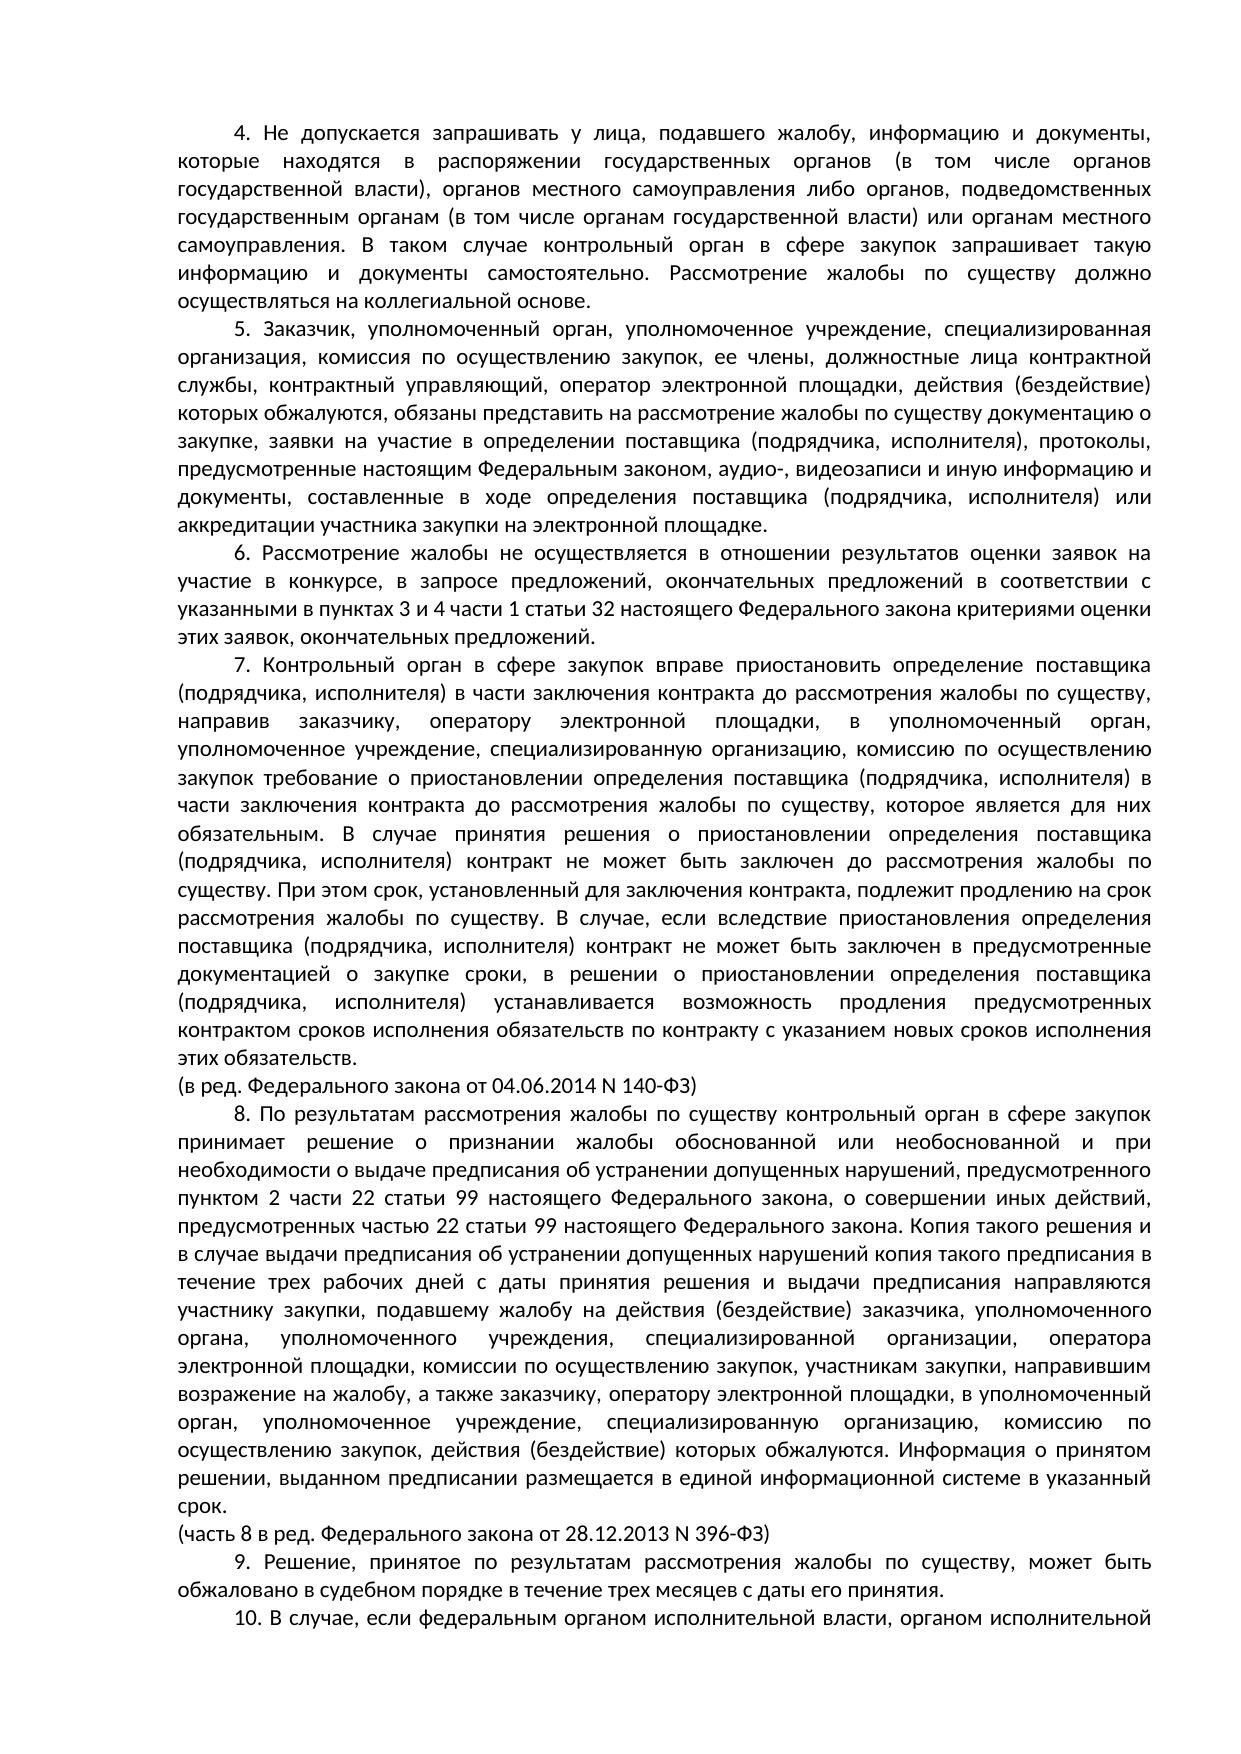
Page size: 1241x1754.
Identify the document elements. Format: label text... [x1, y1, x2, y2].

text (часть 8 в ред. Федерального закона от 28.12.2013 N 396-ФЗ) [177, 1519, 1152, 1547]
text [177, 1603, 1152, 1631]
text (в ред. Федерального закона от 04.06.2014 N 140-ФЗ) [177, 1071, 1152, 1099]
text 7. Контрольный орган в сфере закупок вправе приостановить определение поставщика (подрядчика, исполнителя) в части заключения контракта до рассмотрения жалобы по существу, направив заказчику, оператору электронной площадки, в уполномоченный орган, уполномоченное учреждение, специализированную организацию, комиссию по осуществлению закупок требование о приостановлении определения поставщика (подрядчика, исполнителя) в части заключения контракта до рассмотрения жалобы по существу, которое является для них обязательным. В случае принятия решения о приостановлении определения поставщика (подрядчика, исполнителя) контракт не может быть заключен до рассмотрения жалобы по существу. При этом срок, установленный для заключения контракта, подлежит продлению на срок рассмотрения жалобы по существу. В случае, если вследствие приостановления определения поставщика (подрядчика, исполнителя) контракт не может быть заключен в предусмотренные документацией о закупке сроки, в решении о приостановлении определения поставщика (подрядчика, исполнителя) устанавливается возможность продления предусмотренных контрактом сроков исполнения обязательств по контракту с указанием новых сроков исполнения этих обязательств. [177, 651, 1152, 1071]
text 6. Рассмотрение жалобы не осуществляется в отношении результатов оценки заявок на участие в конкурсе, в запросе предложений, окончательных предложений в соответствии с указанными в пунктах 3 и 4 части 1 статьи 32 настоящего Федерального закона критериями оценки этих заявок, окончательных предложений. [177, 538, 1152, 651]
text 5. Заказчик, уполномоченный орган, уполномоченное учреждение, специализированная организация, комиссия по осуществлению закупок, ее члены, должностные лица контрактной службы, контрактный управляющий, оператор электронной площадки, действия (бездействие) которых обжалуются, обязаны представить на рассмотрение жалобы по существу документацию о закупке, заявки на участие в определении поставщика (подрядчика, исполнителя), протоколы, предусмотренные настоящим Федеральным законом, аудио-, видеозаписи и иную информацию и документы, составленные в ходе определения поставщика (подрядчика, исполнителя) или аккредитации участника закупки на электронной площадке. [177, 314, 1152, 538]
text 9. Решение, принятое по результатам рассмотрения жалобы по существу, может быть обжаловано в судебном порядке в течение трех месяцев с даты его принятия. [177, 1547, 1152, 1603]
text 4. Не допускается запрашивать у лица, подавшего жалобу, информацию и документы, которые находятся в распоряжении государственных органов (в том числе органов государственной власти), органов местного самоуправления либо органов, подведомственных государственным органам (в том числе органам государственной власти) или органам местного самоуправления. В таком случае контрольный орган в сфере закупок запрашивает такую информацию и документы самостоятельно. Рассмотрение жалобы по существу должно осуществляться на коллегиальной основе. [177, 118, 1152, 314]
text 8. По результатам рассмотрения жалобы по существу контрольный орган в сфере закупок принимает решение о признании жалобы обоснованной или необоснованной и при необходимости о выдаче предписания об устранении допущенных нарушений, предусмотренного пунктом 2 части 22 статьи 99 настоящего Федерального закона, о совершении иных действий, предусмотренных частью 22 статьи 99 настоящего Федерального закона. Копия такого решения и в случае выдачи предписания об устранении допущенных нарушений копия такого предписания в течение трех рабочих дней с даты принятия решения и выдачи предписания направляются участнику закупки, подавшему жалобу на действия (бездействие) заказчика, уполномоченного органа, уполномоченного учреждения, специализированной организации, оператора электронной площадки, комиссии по осуществлению закупок, участникам закупки, направившим возражение на жалобу, а также заказчику, оператору электронной площадки, в уполномоченный орган, уполномоченное учреждение, специализированную организацию, комиссию по осуществлению закупок, действия (бездействие) которых обжалуются. Информация о принятом решении, выданном предписании размещается в единой информационной системе в указанный срок. [177, 1099, 1152, 1519]
